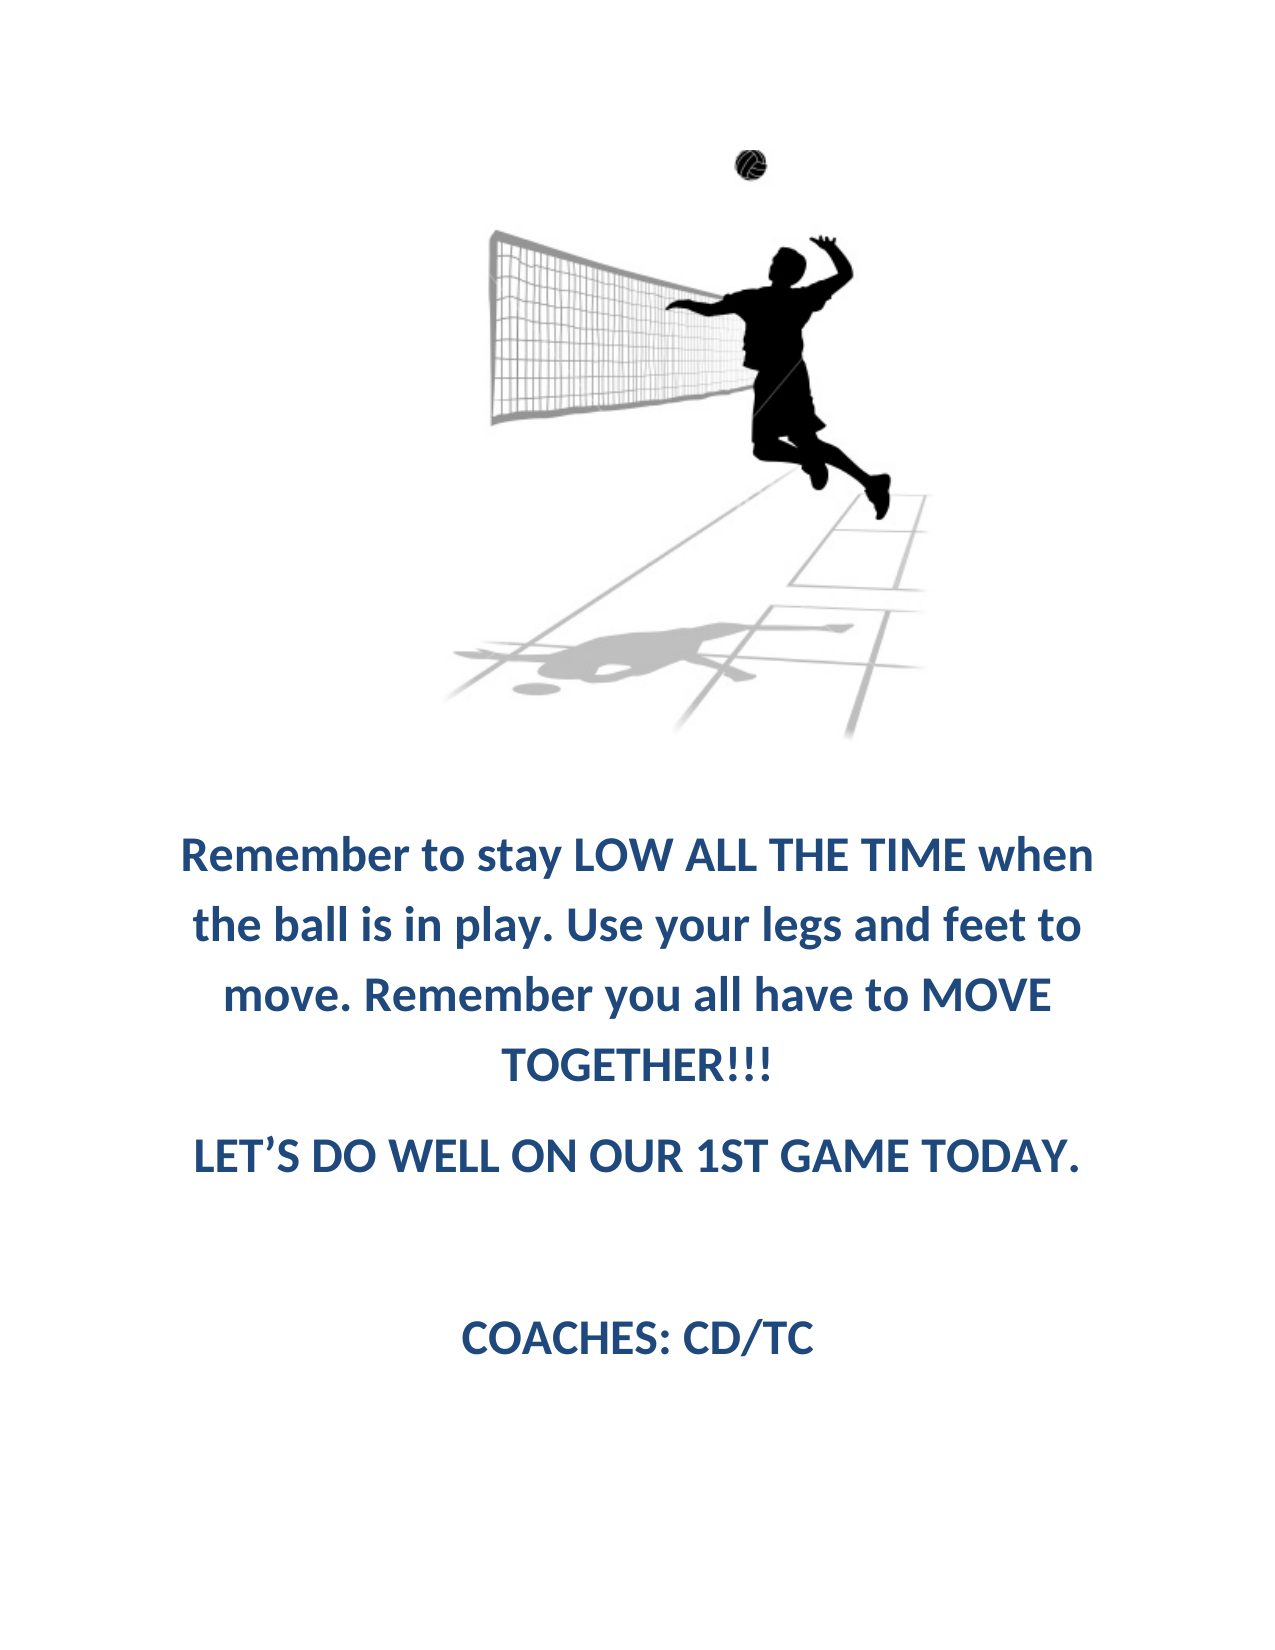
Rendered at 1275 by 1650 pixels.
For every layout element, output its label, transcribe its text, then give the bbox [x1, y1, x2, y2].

picture [434, 150, 935, 744]
text Remember to stay LOW ALL THE TIME when the ball is in play. Use your legs and feet to move. Remember you all have to MOVE TOGETHER!!! [150, 823, 1125, 1094]
text LET’S DO WELL ON OUR 1ST GAME TODAY. [150, 1124, 1125, 1185]
text COACHES: CD/TC [150, 1306, 1125, 1367]
